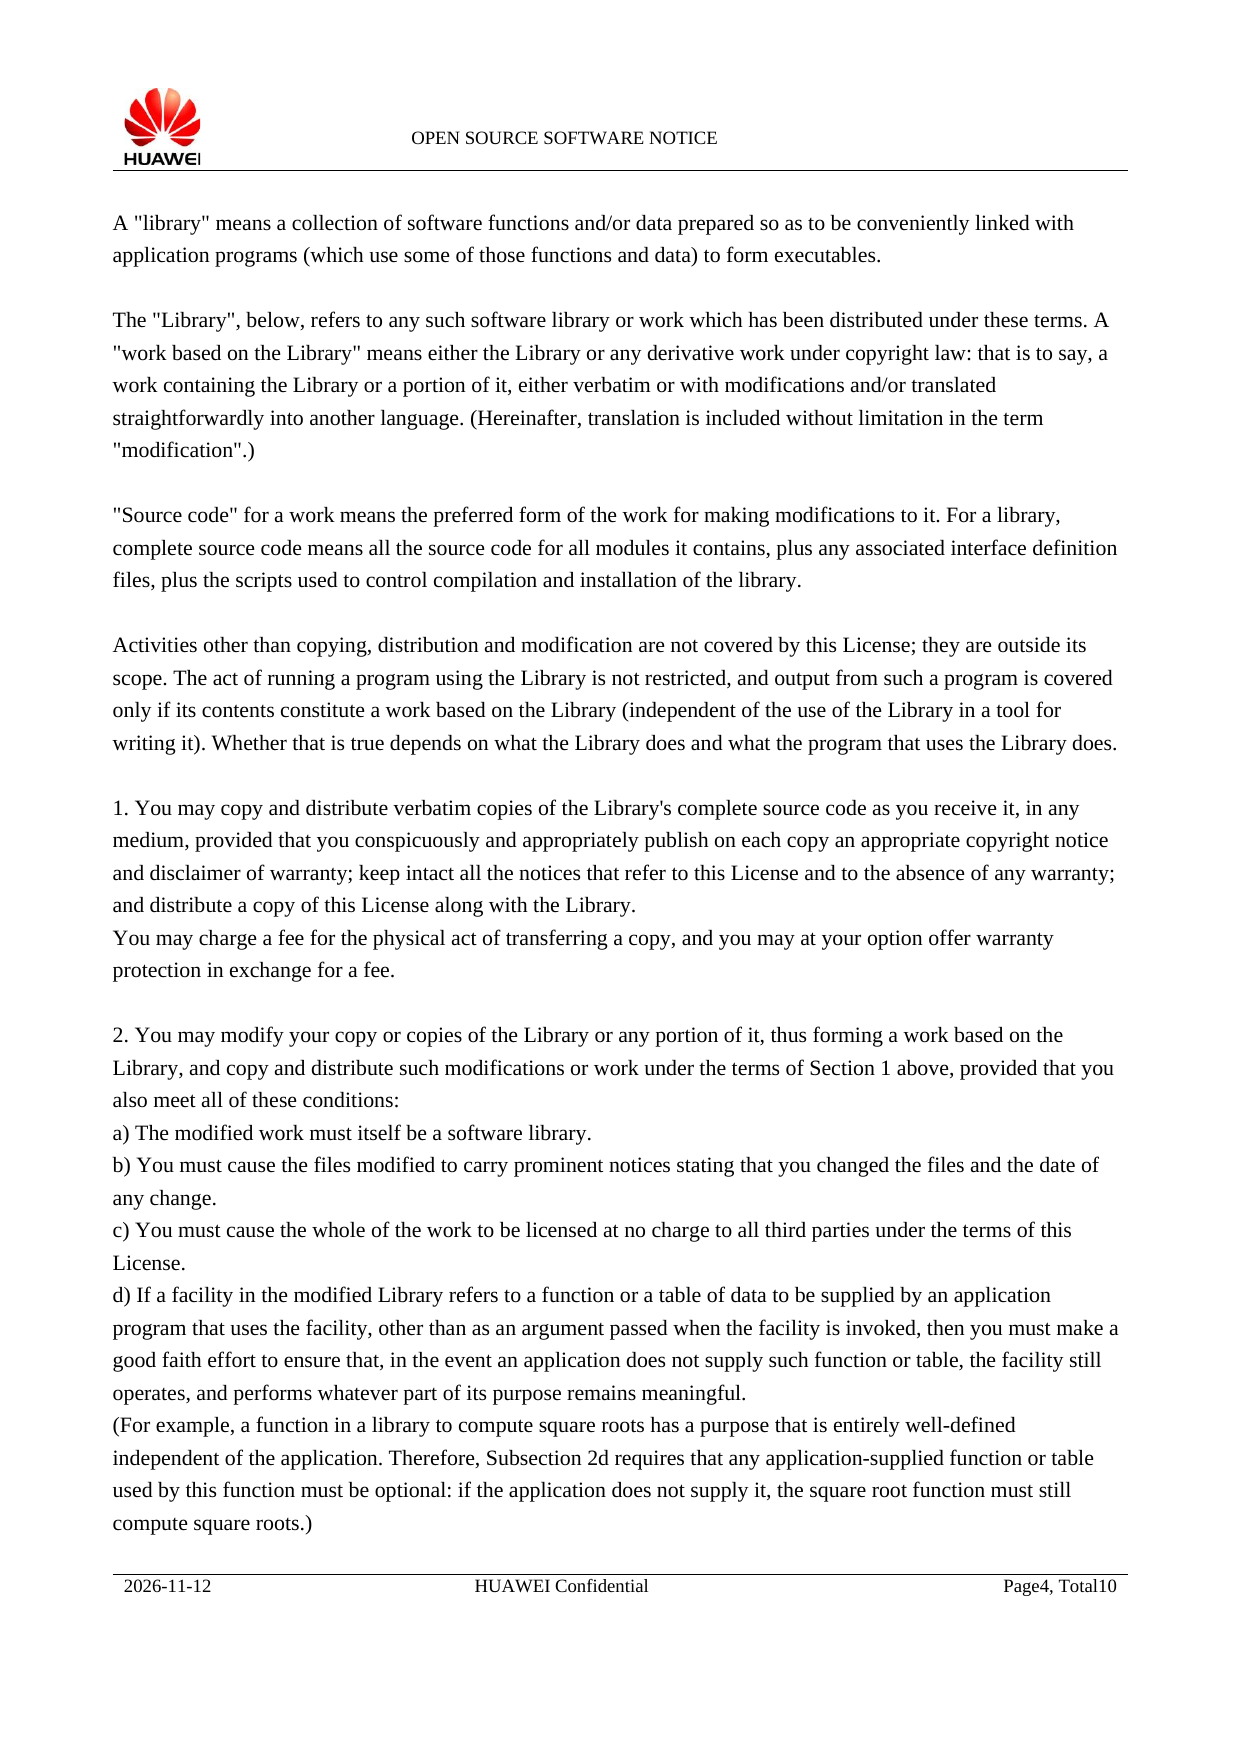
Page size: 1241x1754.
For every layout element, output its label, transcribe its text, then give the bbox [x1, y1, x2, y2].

picture [124, 88, 201, 165]
